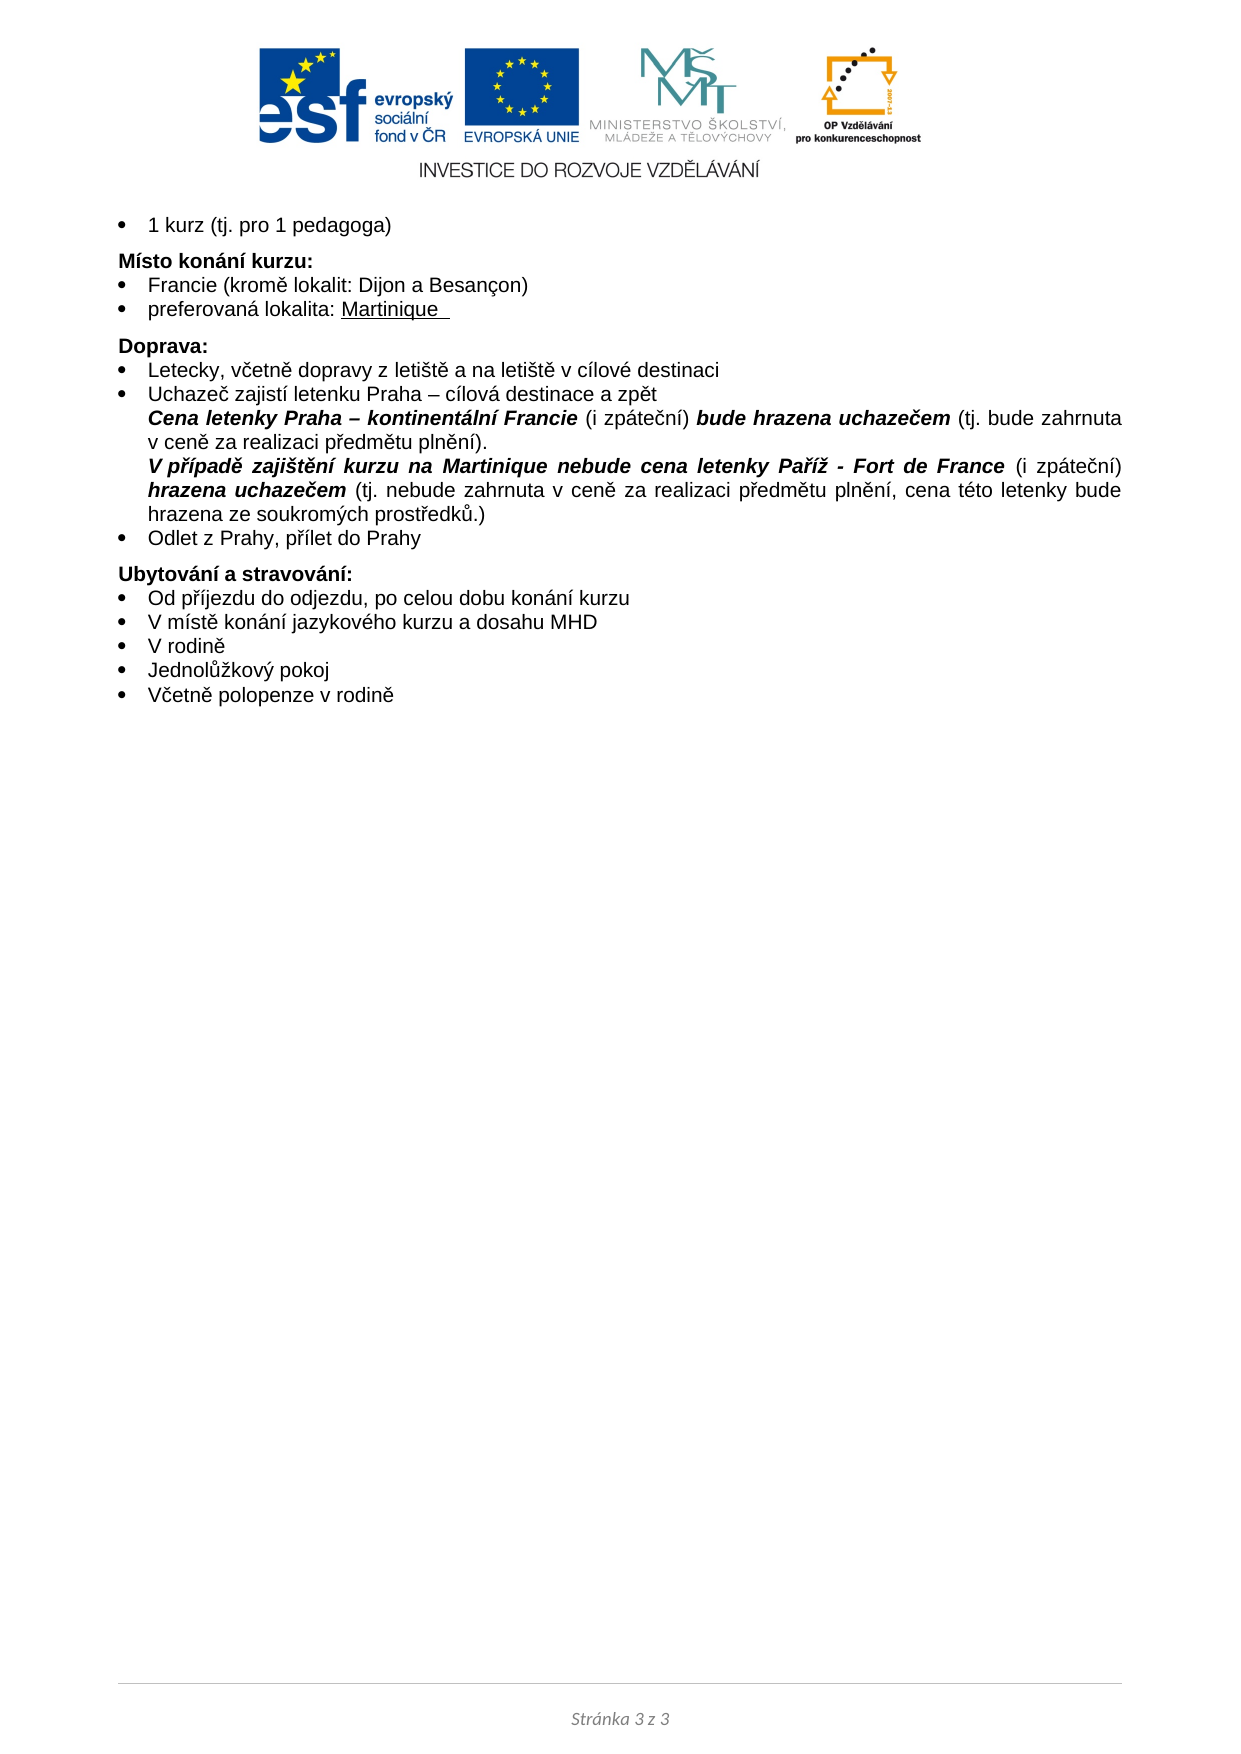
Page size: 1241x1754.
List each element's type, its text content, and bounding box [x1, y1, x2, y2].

text Cena letenky Praha – kontinentální Francie (i zpáteční) bude hrazena uchazečem (tj. bude zahrnuta v ceně za realizaci předmětu plnění). [148, 406, 1122, 454]
list V rodině [118, 634, 1122, 658]
list Uchazeč zajistí letenku Praha – cílová destinace a zpět [118, 382, 1122, 406]
list Francie (kromě lokalit: Dijon a Besançon) [118, 273, 1122, 297]
list Jednolůžkový pokoj [118, 658, 1122, 682]
text Ubytování a stravování: [118, 562, 1122, 586]
text V případě zajištění kurzu na Martinique nebude cena letenky Paříž - Fort de France (i zpáteční) hrazena uchazečem (tj. nebude zahrnuta v ceně za realizaci předmětu plnění, cena této letenky bude hrazena ze soukromých prostředků.) [148, 454, 1122, 526]
list Včetně polopenze v rodině [118, 682, 1122, 706]
list Odlet z Prahy, přílet do Prahy [118, 526, 1122, 550]
list preferovaná lokalita: Martinique [118, 297, 1122, 321]
list Letecky, včetně dopravy z letiště a na letiště v cílové destinaci [118, 358, 1122, 382]
text Doprava: [118, 334, 1122, 358]
picture [225, 38, 965, 183]
list Od příjezdu do odjezdu, po celou dobu konání kurzu [118, 586, 1122, 610]
list V místě konání jazykového kurzu a dosahu MHD [118, 610, 1122, 634]
list 1 kurz (tj. pro 1 pedagoga) [118, 213, 1122, 237]
text Místo konání kurzu: [118, 249, 1122, 273]
